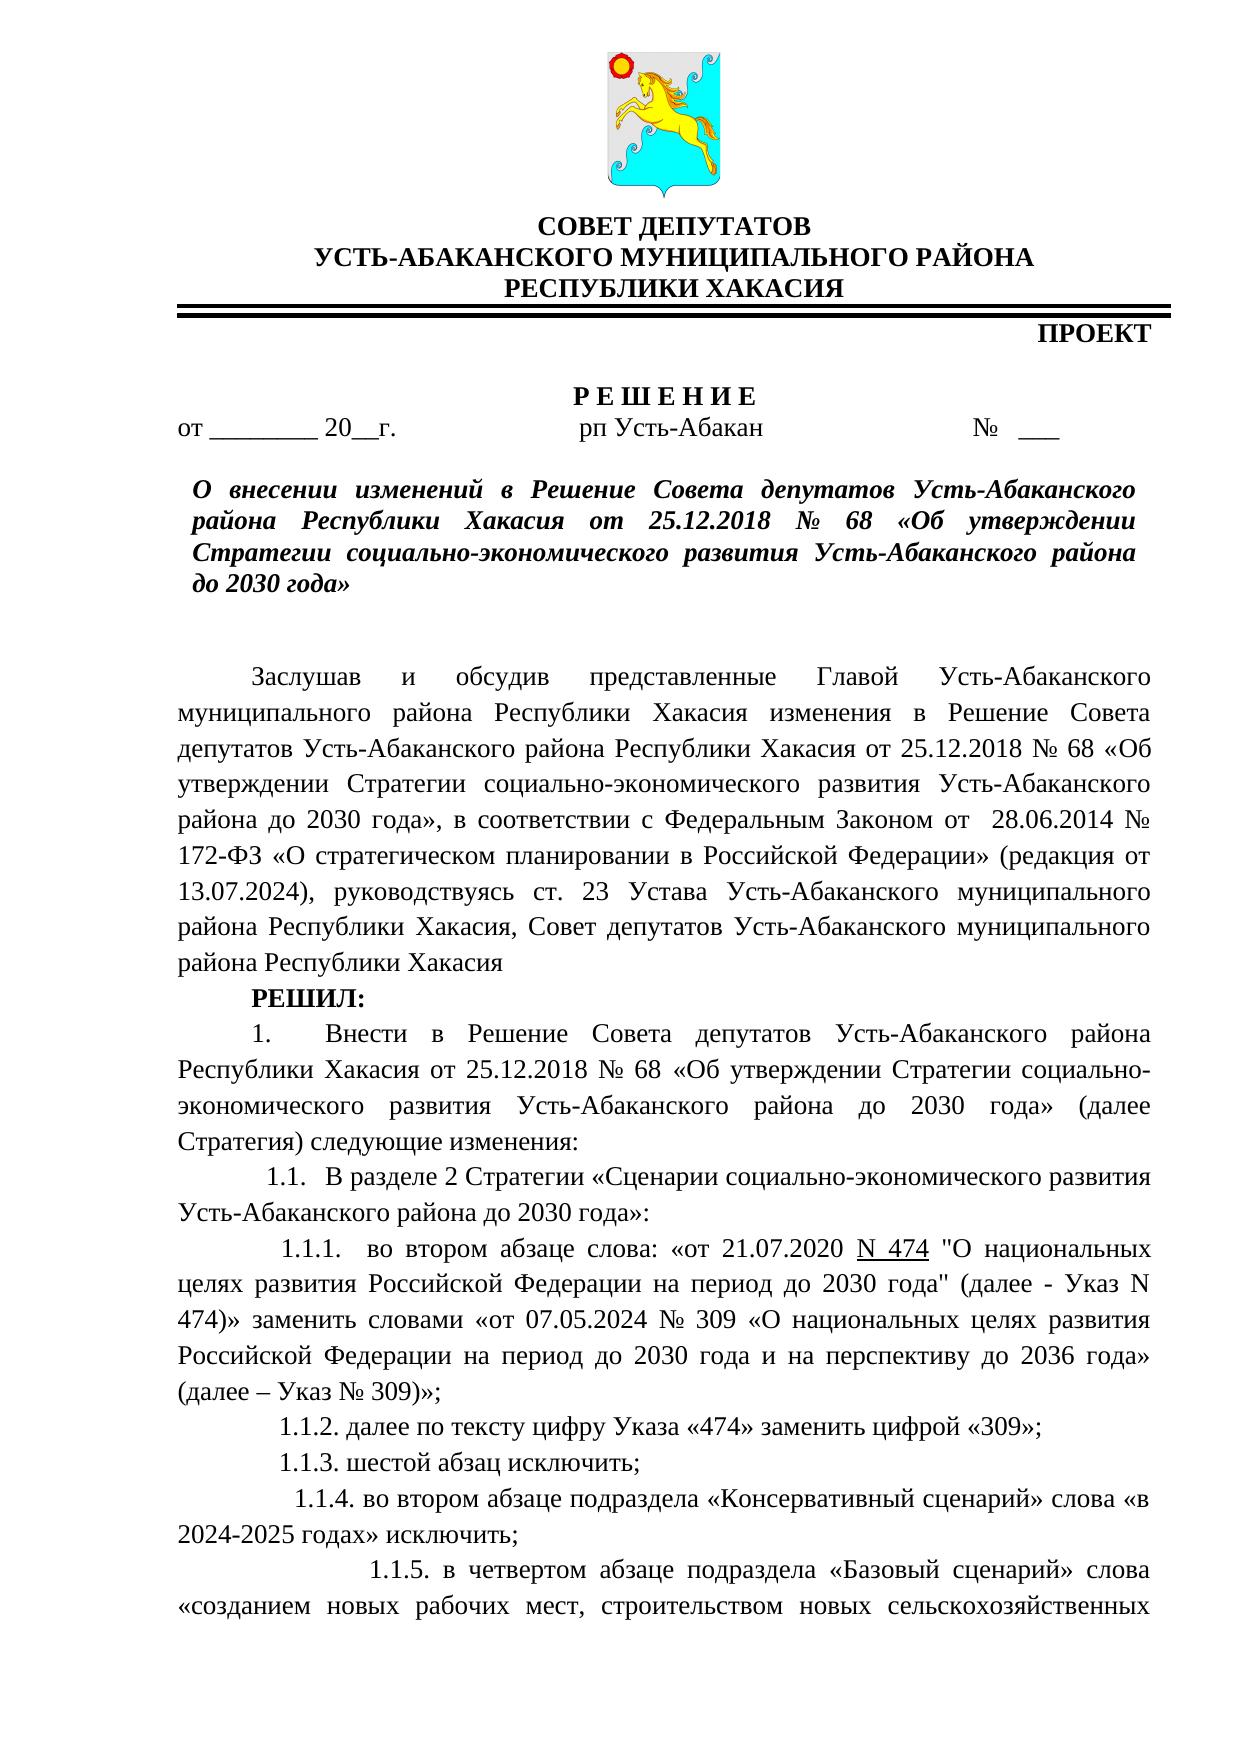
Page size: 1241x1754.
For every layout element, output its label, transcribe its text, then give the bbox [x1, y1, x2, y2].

text 1.1.4. во втором абзаце подраздела «Консервативный сценарий» слова «в 2024-2025 годах» исключить; [177, 1482, 1152, 1549]
text РЕШИЛ: [177, 982, 1152, 1013]
list во втором абзаце слова: «от 21.07.2020 N 474 "О национальных целях развития Российской Федерации на период до 2030 года" (далее - Указ N 474)» заменить словами «от 07.05.2024 № 309 «О национальных целях развития Российской Федерации на период до 2030 года и на перспективу до 2036 года» (далее – Указ № 309)»; [177, 1232, 1152, 1406]
picture [607, 52, 721, 117]
text 1.1.2. далее по тексту цифру Указа «474» заменить цифрой «309»; [177, 1411, 1152, 1442]
text от ________ 20__г. рп Усть-Абакан № ___ [177, 411, 1152, 442]
text Р Е Ш Е Н И Е [177, 380, 1152, 411]
table_cell СОВЕТ ДЕПУТАТОВ УСТЬ-АБАКАНСКОГО МУНИЦИПАЛЬНОГО РАЙОНА РЕСПУБЛИКИ ХАКАСИЯ [177, 210, 1171, 303]
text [177, 1553, 1152, 1620]
table_header О внесении изменений в Решение Совета депутатов Усть-Абаканского района Республики Хакасия от 25.12.2018 № 68 «Об утверждении Стратегии социально-экономического развития Усть-Абаканского района до 2030 года» [181, 442, 1148, 629]
text Заслушав и обсудив представленные Главой Усть-Абаканского муниципального района Республики Хакасия изменения в Решение Совета депутатов Усть-Абаканского района Республики Хакасия от 25.12.2018 № 68 «Об утверждении Стратегии социально-экономического развития Усть-Абаканского района до 2030 года», в соответствии с Федеральным Законом от 28.06.2014 № 172-ФЗ «О стратегическом планировании в Российской Федерации» (редакция от 13.07.2024), руководствуясь ст. 23 Устава Усть-Абаканского муниципального района Республики Хакасия, Совет депутатов Усть-Абаканского муниципального района Республики Хакасия [177, 660, 1152, 977]
text ПРОЕКТ [177, 318, 1152, 349]
text 1.1.3. шестой абзац исключить; [177, 1446, 1152, 1477]
table_header [177, 117, 1171, 210]
list Внести в Решение Совета депутатов Усть-Абаканского района Республики Хакасия от 25.12.2018 № 68 «Об утверждении Стратегии социально-экономического развития Усть-Абаканского района до 2030 года» (далее Стратегия) следующие изменения: [177, 1017, 1152, 1156]
list В разделе 2 Стратегии «Сценарии социально-экономического развития Усть-Абаканского района до 2030 года»: [177, 1160, 1152, 1227]
